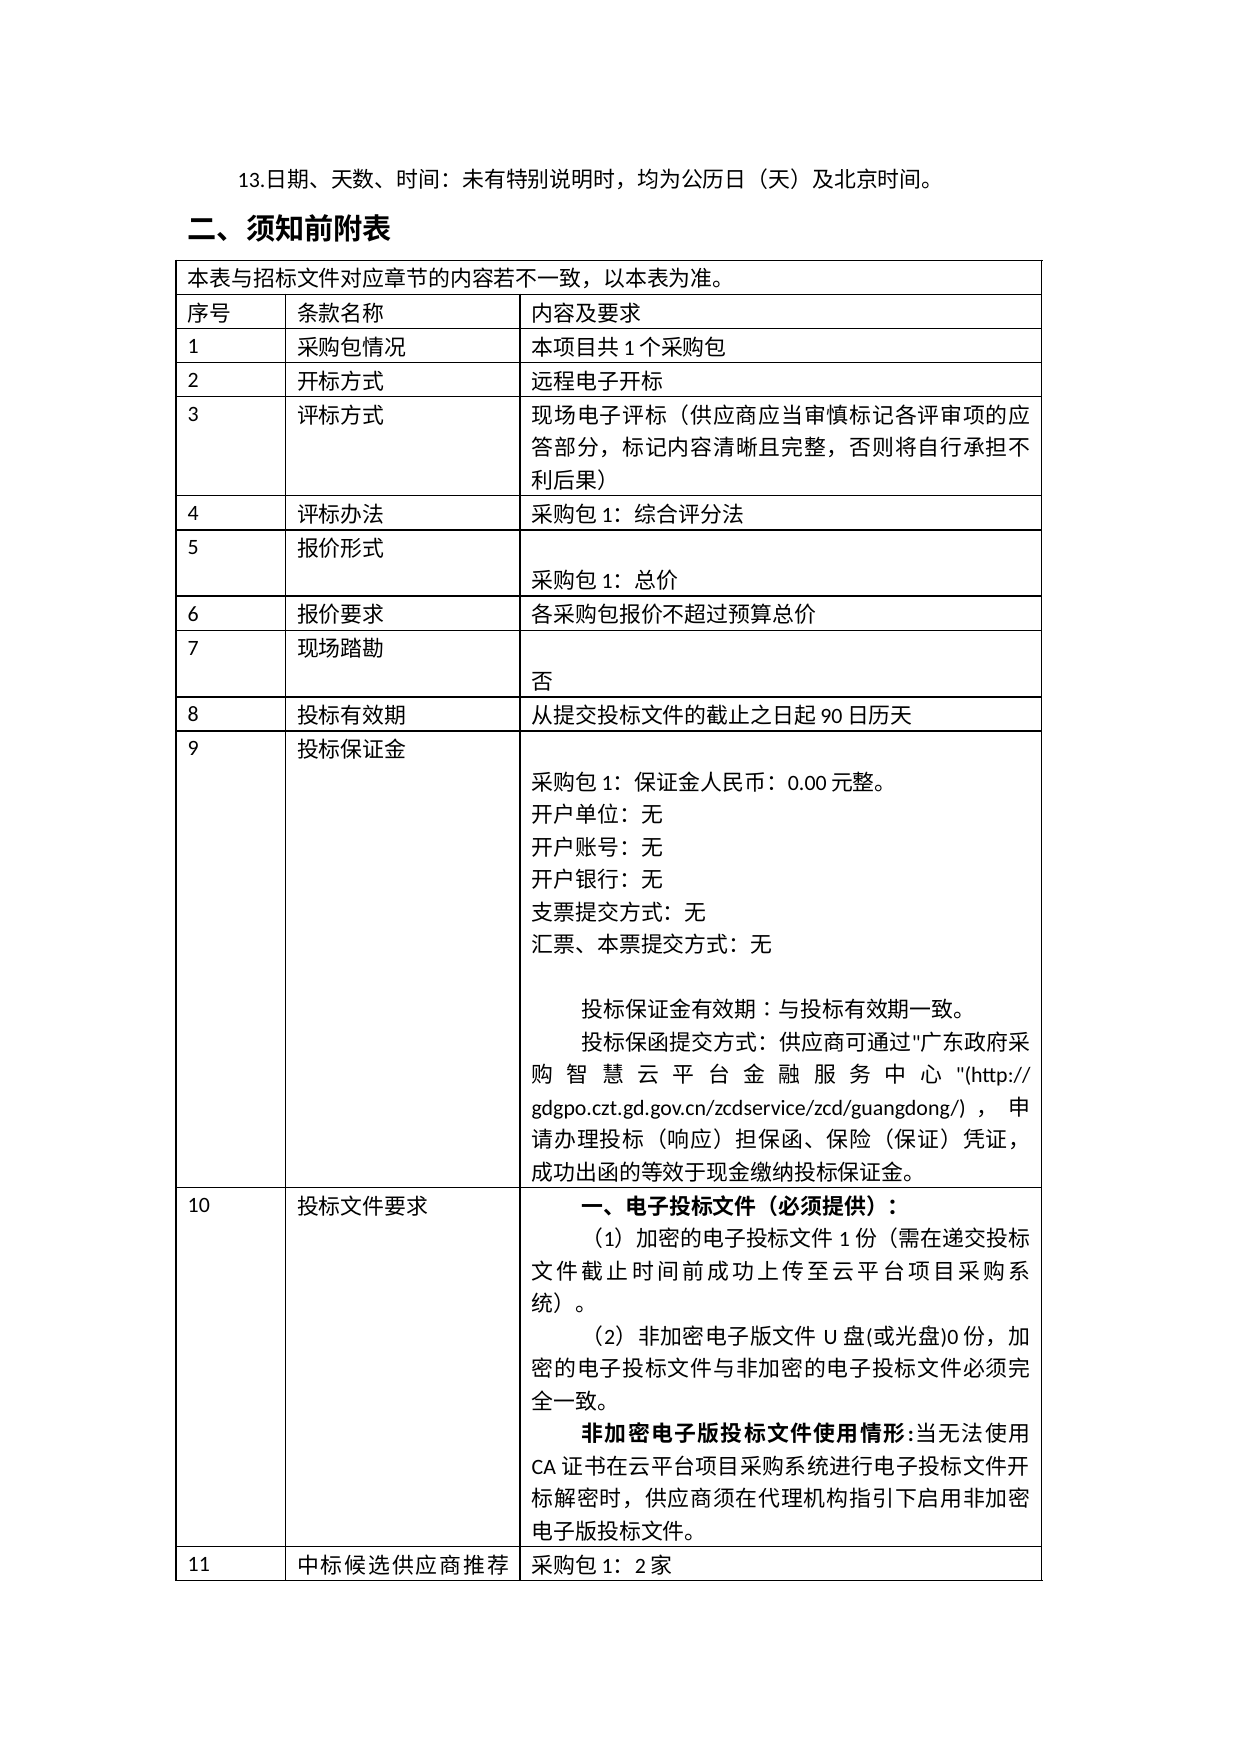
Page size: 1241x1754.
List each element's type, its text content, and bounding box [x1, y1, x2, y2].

table_cell 否 [521, 631, 1041, 696]
table_cell 11 [177, 1547, 285, 1580]
table_cell 从提交投标文件的截止之日起90日历天 [521, 698, 1041, 730]
table_cell 4 [177, 496, 285, 529]
table_cell 远程电子开标 [521, 363, 1041, 396]
table_cell 采购包1：总价 [521, 531, 1041, 595]
table_cell 内容及要求 [521, 295, 1041, 328]
table_cell 评标办法 [286, 496, 519, 529]
table_header 本表与招标文件对应章节的内容若不一致，以本表为准。 [177, 261, 1041, 293]
table_cell 投标有效期 [286, 698, 519, 730]
table_cell 3 [177, 397, 285, 495]
table_cell 评标方式 [286, 397, 519, 495]
table_cell 本项目共1个采购包 [521, 329, 1041, 362]
text 二、须知前附表 [187, 194, 1053, 259]
table_cell 1 [177, 329, 285, 362]
table_cell 报价形式 [286, 531, 519, 595]
table_cell 序号 [177, 295, 285, 328]
table_cell 8 [177, 698, 285, 730]
table_cell 现场踏勘 [286, 631, 519, 696]
table_cell 一、电子投标文件（必须提供）： （1）加密的电子投标文件 1 份（需在递交投标文件截止时间前成功上传至云平台项目采购系统）。 （2）非加密电子版文件 U 盘(或光盘)0份，加密的电子投标文件与非加密的电子投标文件必须完全一致。 非加密电子版投标文件使用情形:当无法使用 CA 证书在云平台项目采购系统进行电子投标文件开标解密时，供应商须在代理机构指引下启用非加密电子版投标文件。 [521, 1188, 1041, 1546]
table_cell 9 [177, 732, 285, 1187]
table_cell 投标保证金 [286, 732, 519, 1187]
table_cell 7 [177, 631, 285, 696]
table_cell 报价要求 [286, 597, 519, 629]
table_cell 6 [177, 597, 285, 629]
table_cell 2 [177, 363, 285, 396]
table_cell 采购包1：保证金人民币：0.00元整。 开户单位：无 开户账号：无 开户银行：无 支票提交方式：无 汇票、本票提交方式：无 投标保证金有效期∶与投标有效期一致。 投标保函提交方式：供应商可通过"广东政府采购智慧云平台金融服务中心"(http://gdgpo.czt.gd.gov.cn/zcdservice/zcd/guangdong/)，申请办理投标（响应）担保函、保险（保证）凭证，成功出函的等效于现金缴纳投标保证金。 [521, 732, 1041, 1187]
table_cell 采购包1：2家 [521, 1547, 1041, 1580]
table_cell 5 [177, 531, 285, 595]
text 13.日期、天数、时间：未有特别说明时，均为公历日（天）及北京时间。 [187, 162, 1053, 194]
table_cell 10 [177, 1188, 285, 1546]
table_cell 中标候选供应商推荐家数 [286, 1547, 519, 1580]
table_cell 投标文件要求 [286, 1188, 519, 1546]
table_cell 各采购包报价不超过预算总价 [521, 597, 1041, 629]
table_cell 开标方式 [286, 363, 519, 396]
table_cell 条款名称 [286, 295, 519, 328]
table_cell 采购包情况 [286, 329, 519, 362]
table_cell 现场电子评标（供应商应当审慎标记各评审项的应答部分，标记内容清晰且完整，否则将自行承担不利后果） [521, 397, 1041, 495]
table_cell 采购包1：综合评分法 [521, 496, 1041, 529]
